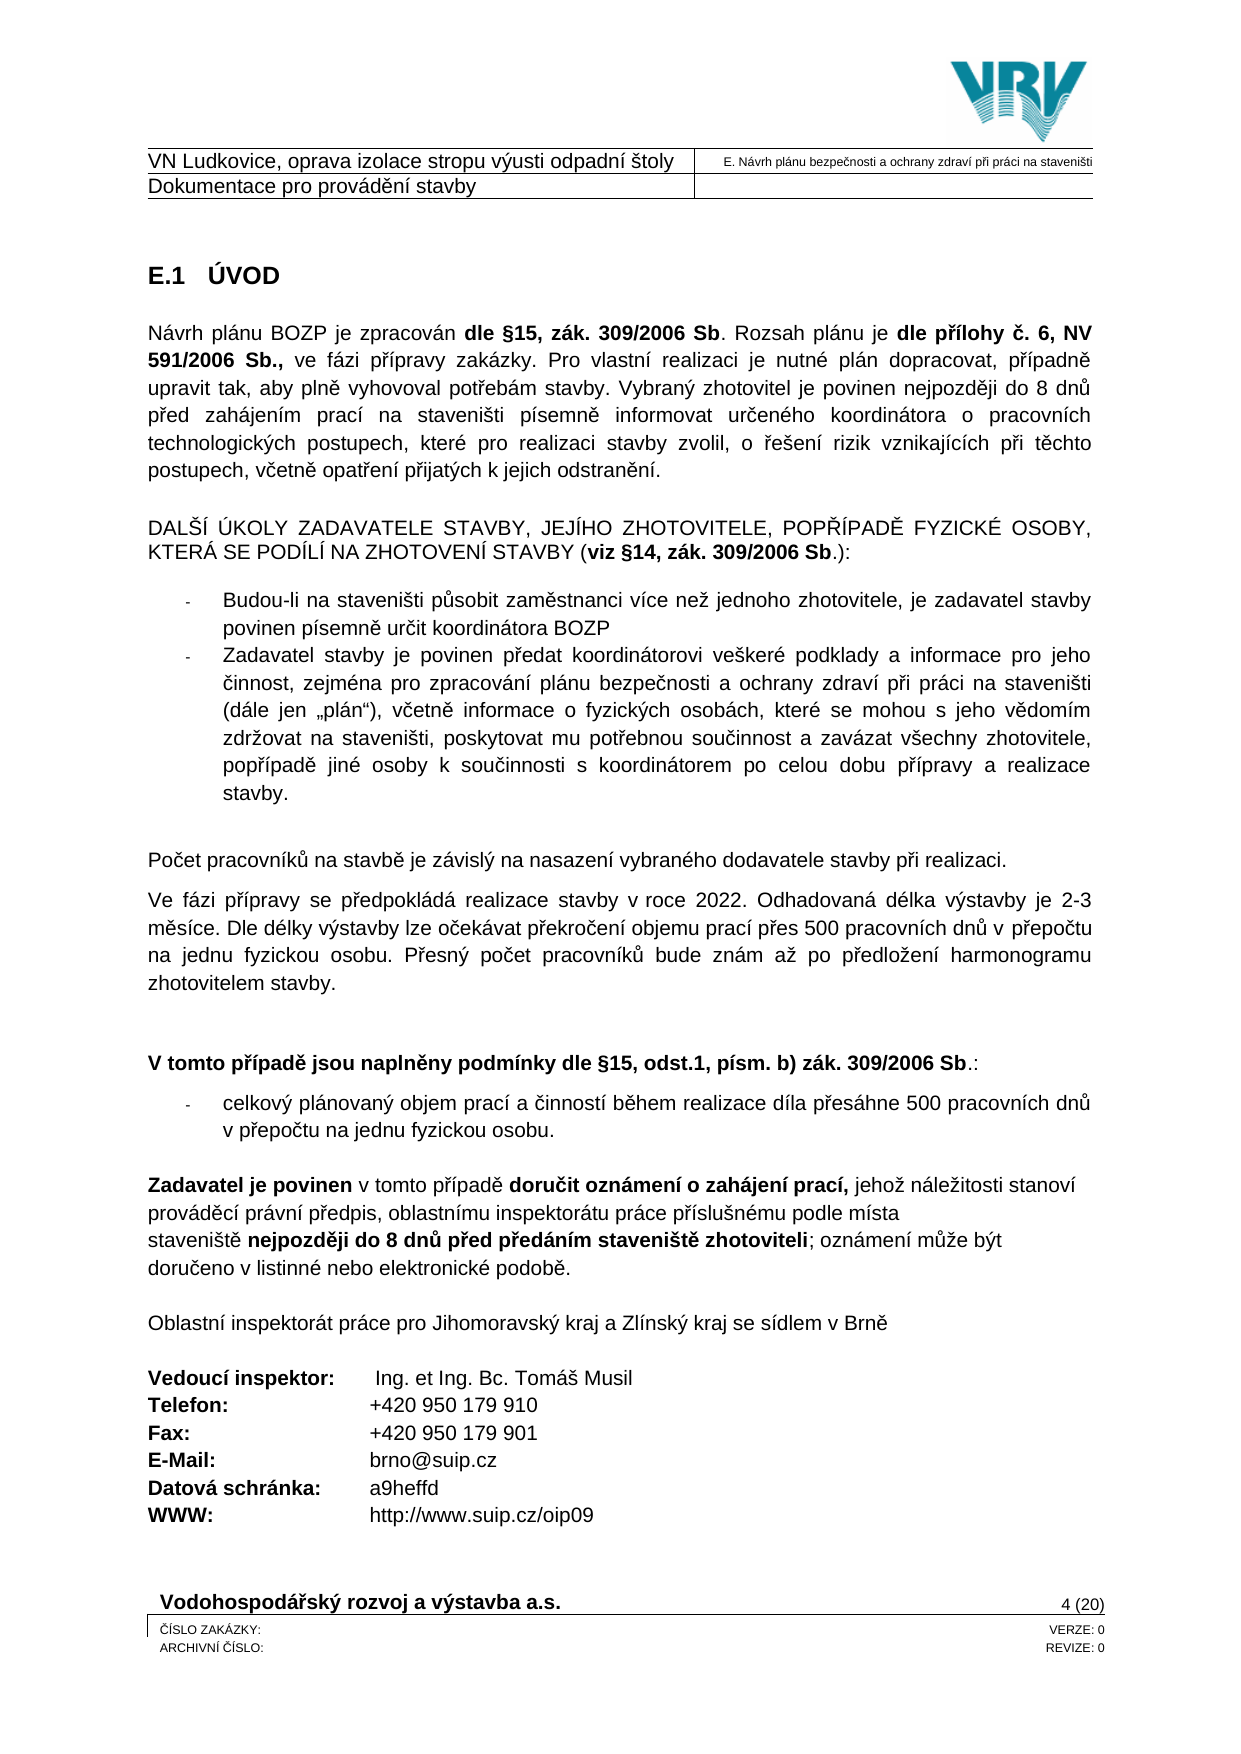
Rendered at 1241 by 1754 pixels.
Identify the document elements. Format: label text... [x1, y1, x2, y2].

text V tomto případě jsou naplněny podmínky dle §15, odst.1, písm. b) zák. 309/2006 Sb.: [148, 1050, 1092, 1074]
text DALŠÍ ÚKOLY ZADAVATELE STAVBY, JEJÍHO ZHOTOVITELE, POPŘÍPADĚ FYZICKÉ OSOBY, KTERÁ SE PODÍLÍ NA ZHOTOVENÍ STAVBY (viz §14, zák. 309/2006 Sb.): [148, 516, 1092, 564]
text WWW: http://www.suip.cz/oip09 [148, 1503, 1092, 1527]
text Vedoucí inspektor: Ing. et Ing. Bc. Tomáš Musil [148, 1365, 1092, 1389]
text Datová schránka: a9heffd [148, 1475, 1092, 1499]
text Fax: +420 950 179 901 [148, 1420, 1092, 1444]
subtitle Úvod [148, 261, 1092, 290]
picture [946, 57, 1093, 147]
list Budou-li na staveništi působit zaměstnanci více než jednoho zhotovitele, je zadavatel stavby povinen písemně určit koordinátora BOZP [185, 588, 1092, 639]
text Zadavatel je povinen v tomto případě doručit oznámení o zahájení prací, jehož náležitosti stanoví prováděcí právní předpis, oblastnímu inspektorátu práce příslušnému podle místa staveniště nejpozději do 8 dnů před předáním staveniště zhotoviteli; oznámení může být doručeno v listinné nebo elektronické podobě. [148, 1173, 1092, 1279]
text Ve fázi přípravy se předpokládá realizace stavby v roce 2022. Odhadovaná délka výstavby je 2-3 měsíce. Dle délky výstavby lze očekávat překročení objemu prací přes 500 pracovních dnů v přepočtu na jednu fyzickou osobu. Přesný počet pracovníků bude znám až po předložení harmonogramu zhotovitelem stavby. [148, 888, 1092, 994]
text Oblastní inspektorát práce pro Jihomoravský kraj a Zlínský kraj se sídlem v Brně [148, 1310, 1092, 1334]
text Telefon: +420 950 179 910 [148, 1393, 1092, 1417]
text Počet pracovníků na stavbě je závislý na nasazení vybraného dodavatele stavby při realizaci. [148, 848, 1092, 872]
text Návrh plánu BOZP je zpracován dle §15, zák. 309/2006 Sb. Rozsah plánu je dle přílohy č. 6, NV 591/2006 Sb., ve fázi přípravy zakázky. Pro vlastní realizaci je nutné plán dopracovat, případně upravit tak, aby plně vyhovoval potřebám stavby. Vybraný zhotovitel je povinen nejpozději do 8 dnů před zahájením prací na staveništi písemně informovat určeného koordinátora o pracovních technologických postupech, které pro realizaci stavby zvolil, o řešení rizik vznikajících při těchto postupech, včetně opatření přijatých k jejich odstranění. [148, 321, 1092, 482]
text E-Mail: brno@suip.cz [148, 1448, 1092, 1472]
list Zadavatel stavby je povinen předat koordinátorovi veškeré podklady a informace pro jeho činnost, zejména pro zpracování plánu bezpečnosti a ochrany zdraví při práci na staveništi (dále jen „plán“), včetně informace o fyzických osobách, které se mohou s jeho vědomím zdržovat na staveništi, poskytovat mu potřebnou součinnost a zavázat všechny zhotovitele, popřípadě jiné osoby k součinnosti s koordinátorem po celou dobu přípravy a realizace stavby. [185, 643, 1092, 804]
list celkový plánovaný objem prací a činností během realizace díla přesáhne 500 pracovních dnů v přepočtu na jednu fyzickou osobu. [185, 1090, 1092, 1142]
